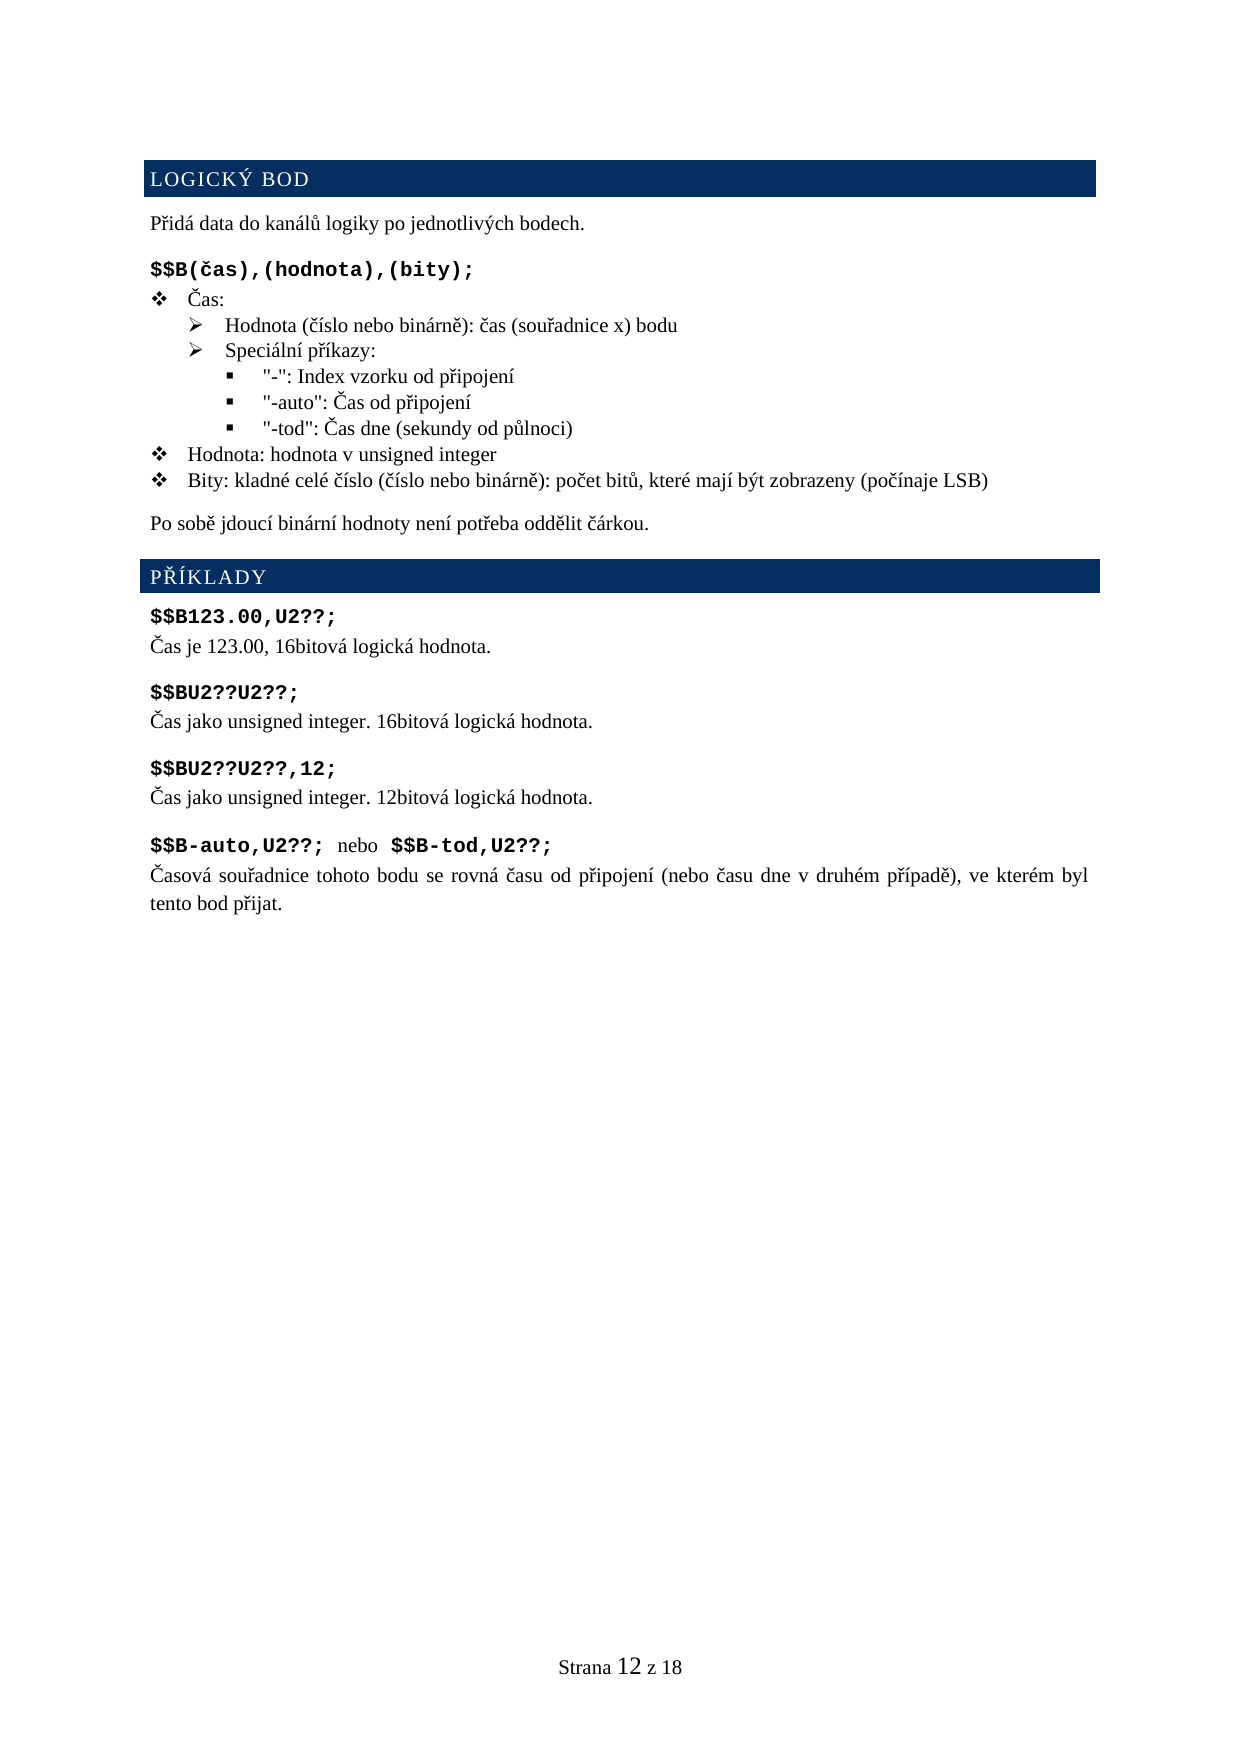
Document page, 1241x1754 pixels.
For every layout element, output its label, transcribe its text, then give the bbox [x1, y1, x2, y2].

list "-tod": Čas dne (sekundy od půlnoci) [225, 416, 1090, 440]
text Přidá data do kanálů logiky po jednotlivých bodech. [150, 211, 1090, 235]
text Čas je 123.00, 16bitová logická hodnota. [150, 634, 1090, 658]
text Po sobě jdoucí binární hodnoty není potřeba oddělit čárkou. [150, 511, 1090, 535]
list Hodnota (číslo nebo binárně): čas (souřadnice x) bodu [187, 312, 1090, 337]
subtitle Příklady [142, 561, 1099, 591]
text $$B123.00,U2??; [150, 607, 1090, 630]
list Speciální příkazy: [187, 338, 1090, 362]
text $$B-auto,U2??; nebo $$B-tod,U2??; [150, 833, 1090, 859]
list "-auto": Čas od připojení [225, 390, 1090, 414]
text Čas jako unsigned integer. 12bitová logická hodnota. [150, 785, 1090, 809]
list Čas: [150, 287, 1090, 311]
text $$B(čas),(hodnota),(bity); [150, 259, 1090, 283]
subtitle Logický bod [150, 167, 1090, 191]
text $$BU2??U2??; [150, 682, 1090, 706]
text Časová souřadnice tohoto bodu se rovná času od připojení (nebo času dne v druhém případě), ve kterém byl tento bod přijat. [150, 863, 1090, 915]
list Bity: kladné celé číslo (číslo nebo binárně): počet bitů, které mají být zobrazeny (počínaje LSB) [150, 468, 1090, 492]
text Čas jako unsigned integer. 16bitová logická hodnota. [150, 709, 1090, 733]
list "-": Index vzorku od připojení [225, 364, 1090, 388]
list Hodnota: hodnota v unsigned integer [150, 442, 1090, 466]
text $$BU2??U2??,12; [150, 758, 1090, 781]
